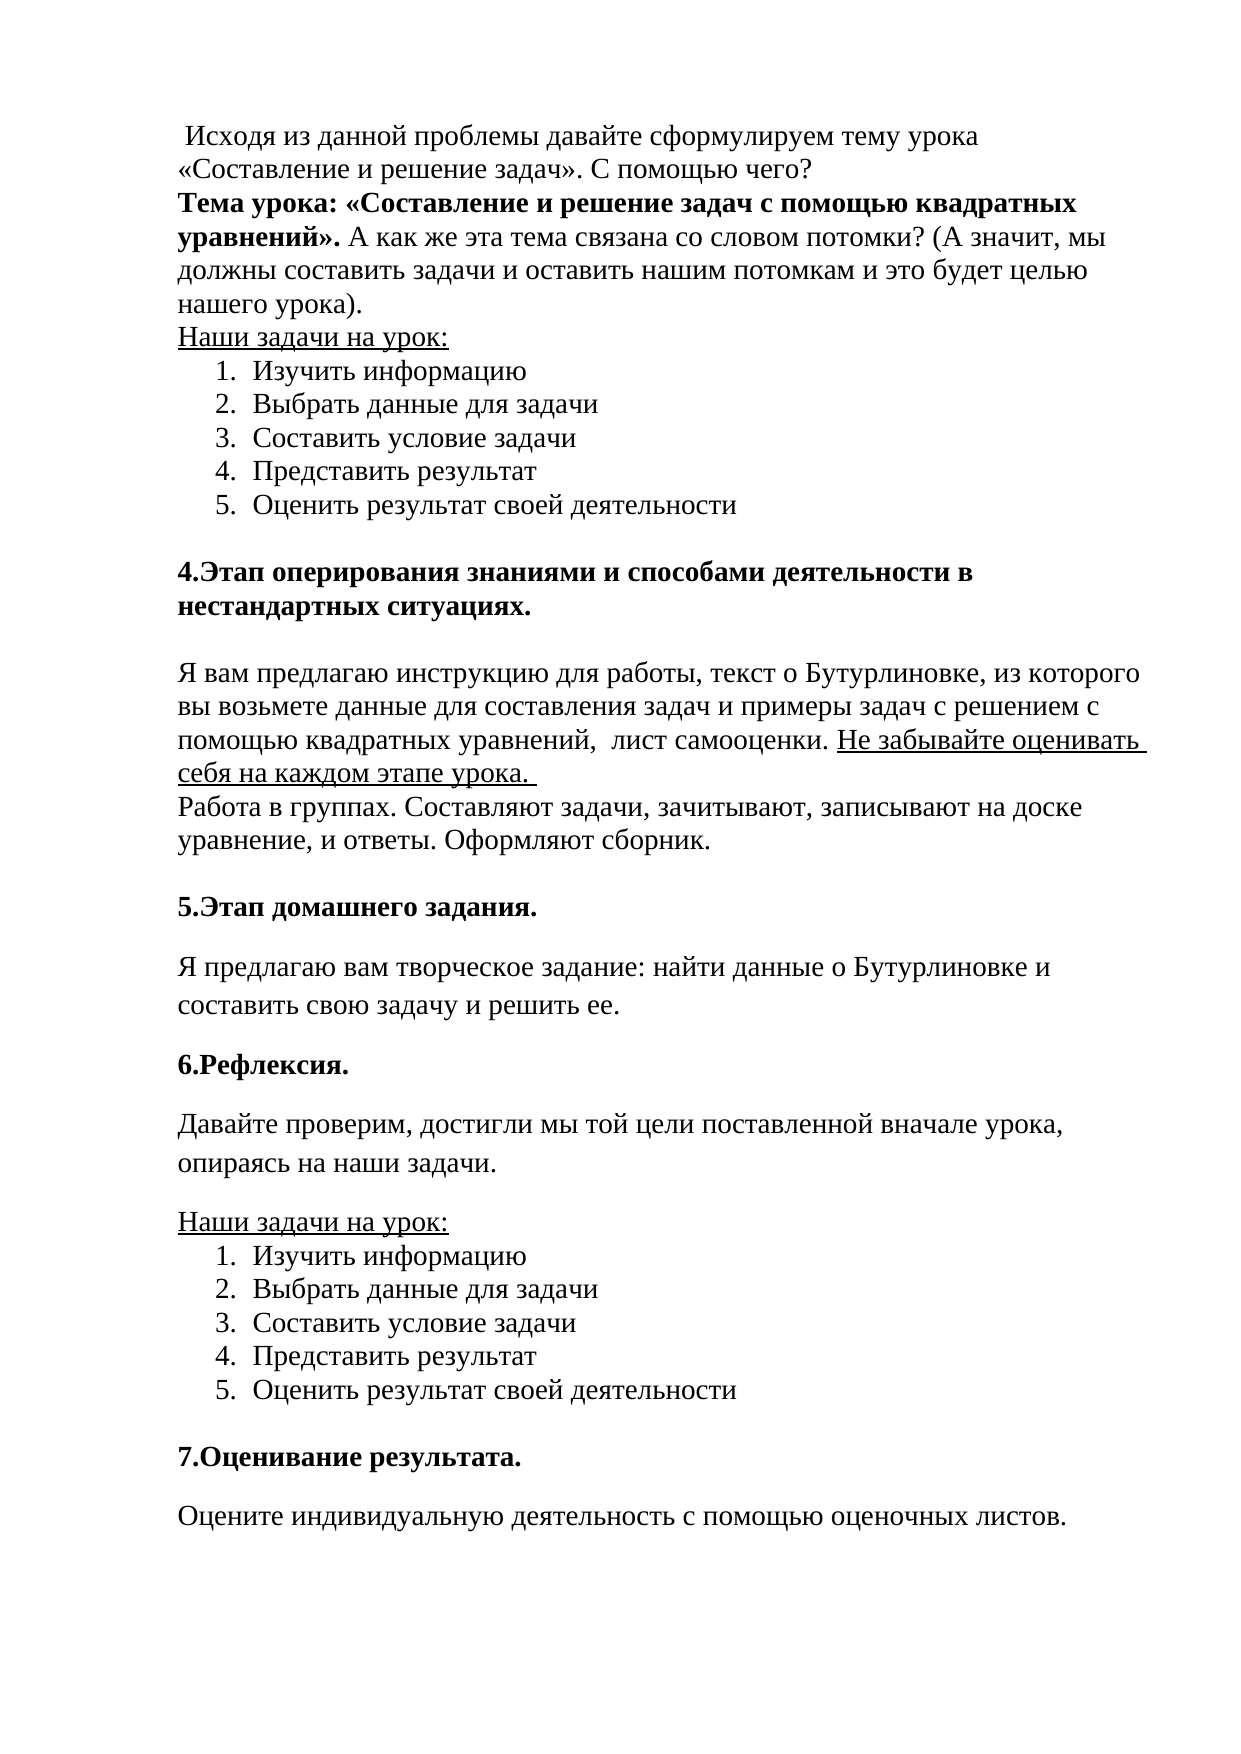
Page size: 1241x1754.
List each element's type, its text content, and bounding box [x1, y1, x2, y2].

list Представить результат [215, 1338, 1152, 1372]
list Оценить результат своей деятельности [215, 487, 1152, 521]
text Работа в группах. Составляют задачи, зачитывают, записывают на доске уравнение, и ответы. Оформляют сборник. [177, 789, 1152, 856]
list Выбрать данные для задачи [215, 386, 1152, 420]
text Давайте проверим, достигли мы той цели поставленной вначале урока, опираясь на наши задачи. [177, 1106, 1152, 1178]
text Я предлагаю вам творческое задание: найти данные о Бутурлиновке и составить свою задачу и решить ее. [177, 949, 1152, 1021]
text Наши задачи на урок: [177, 319, 1152, 353]
text Оцените индивидуальную деятельность с помощью оценочных листов. [177, 1498, 1152, 1532]
text 7.Оценивание результата. [177, 1439, 1152, 1472]
list Изучить информацию [215, 353, 1152, 386]
text 4.Этап оперирования знаниями и способами деятельности в нестандартных ситуациях. [177, 554, 1152, 621]
text Наши задачи на урок: [177, 1204, 1152, 1238]
list Представить результат [215, 453, 1152, 487]
list Составить условие задачи [215, 1305, 1152, 1338]
text Тема урока: «Составление и решение задач с помощью квадратных уравнений». А как же эта тема связана со словом потомки? (А значит, мы должны составить задачи и оставить нашим потомкам и это будет целью нашего урока). [177, 185, 1152, 319]
text 5.Этап домашнего задания. [177, 889, 1152, 923]
list Изучить информацию [215, 1238, 1152, 1271]
text Исходя из данной проблемы давайте сформулируем тему урока «Составление и решение задач». С помощью чего? [177, 118, 1152, 185]
list Выбрать данные для задачи [215, 1271, 1152, 1305]
text Я вам предлагаю инструкцию для работы, текст о Бутурлиновке, из которого вы возьмете данные для составления задач и примеры задач с решением с помощью квадратных уравнений, лист самооценки. Не забывайте оценивать себя на каждом этапе урока. [177, 655, 1152, 789]
list Составить условие задачи [215, 420, 1152, 453]
list Оценить результат своей деятельности [215, 1372, 1152, 1405]
text 6.Рефлексия. [177, 1047, 1152, 1080]
